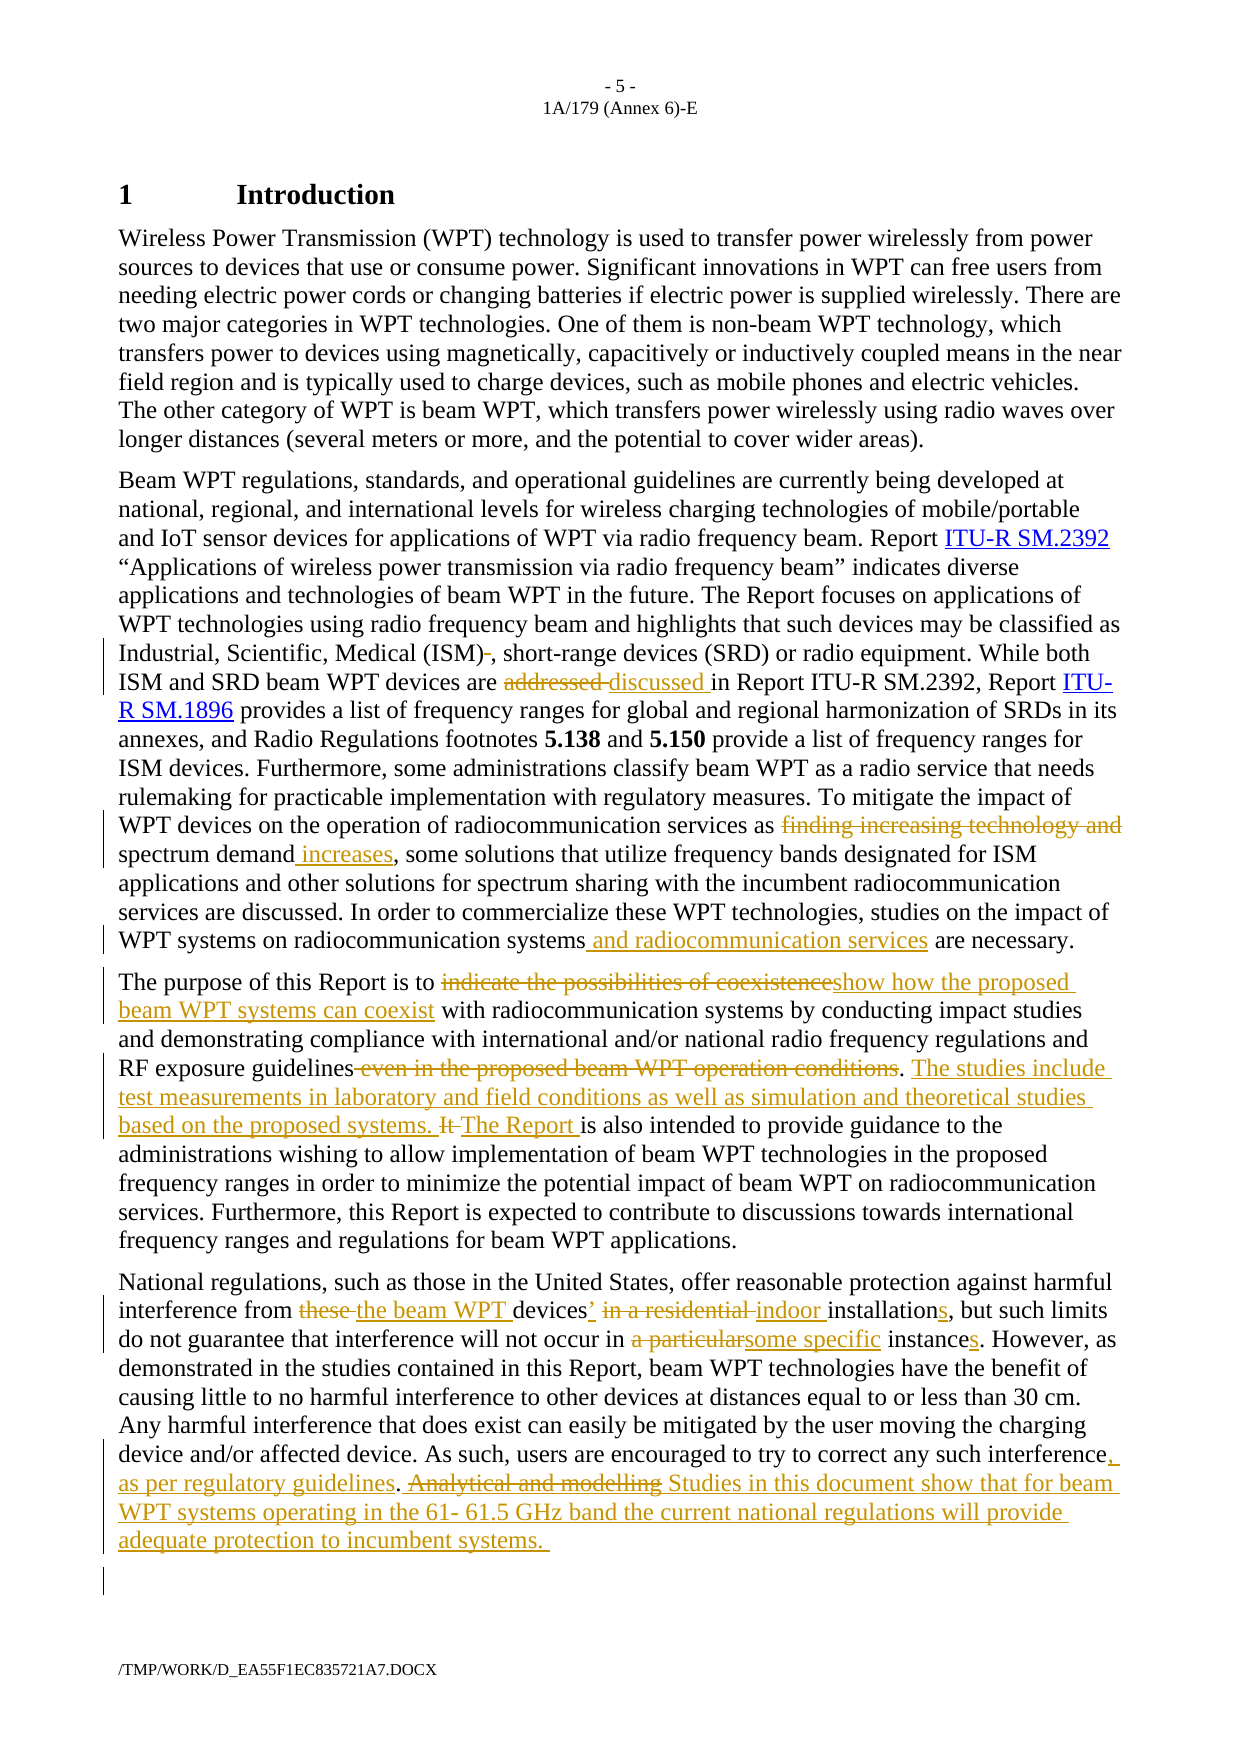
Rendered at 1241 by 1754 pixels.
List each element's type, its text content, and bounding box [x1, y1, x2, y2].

subtitle 1 Introduction [118, 177, 1122, 210]
text National regulations, such as those in the United States, offer reasonable protection against harmful interference from devices installation, but such limits do not guarantee that interference will not occur in instance. However, as demonstrated in the studies contained in this Report, beam WPT technologies have the benefit of causing little to no harmful interference to other devices at distances equal to or less than 30 cm. Any harmful interference that does exist can easily be mitigated by the user moving the charging device and/or affected device. As such, users are encouraged to try to correct any such interference. [118, 1267, 1122, 1554]
text Beam WPT regulations, standards, and operational guidelines are currently being developed at national, regional, and international levels for wireless charging technologies of mobile/portable and IoT sensor devices for applications of WPT via radio frequency beam. Report ITU-R SM.2392 “Applications of wireless power transmission via radio frequency beam” indicates diverse applications and technologies of beam WPT in the future. The Report focuses on applications of WPT technologies using radio frequency beam and highlights that such devices may be classified as Industrial, Scientific, Medical (ISM), short-range devices (SRD) or radio equipment. While both ISM and SRD beam WPT devices are in Report ITU-R SM.2392, Report ITU-R SM.1896 provides a list of frequency ranges for global and regional harmonization of SRDs in its annexes, and Radio Regulations footnotes 5.138 and 5.150 provide a list of frequency ranges for ISM devices. Furthermore, some administrations classify beam WPT as a radio service that needs rulemaking for practicable implementation with regulatory measures. To mitigate the impact of WPT devices on the operation of radiocommunication services as spectrum demand, some solutions that utilize frequency bands designated for ISM applications and other solutions for spectrum sharing with the incumbent radiocommunication services are discussed. In order to commercialize these WPT technologies, studies on the impact of WPT systems on radiocommunication systems are necessary. [118, 465, 1122, 954]
text The purpose of this Report is to with radiocommunication systems by conducting impact studies and demonstrating compliance with international and/or national radio frequency regulations and RF exposure guidelines. is also intended to provide guidance to the administrations wishing to allow implementation of beam WPT technologies in the proposed frequency ranges in order to minimize the potential impact of beam WPT on radiocommunication services. Furthermore, this Report is expected to contribute to discussions towards international frequency ranges and regulations for beam WPT applications. [118, 967, 1122, 1254]
text Wireless Power Transmission (WPT) technology is used to transfer power wirelessly from power sources to devices that use or consume power. Significant innovations in WPT can free users from needing electric power cords or changing batteries if electric power is supplied wirelessly. There are two major categories in WPT technologies. One of them is non-beam WPT technology, which transfers power to devices using magnetically, capacitively or inductively coupled means in the near field region and is typically used to charge devices, such as mobile phones and electric vehicles. The other category of WPT is beam WPT, which transfers power wirelessly using radio waves over longer distances (several meters or more, and the potential to cover wider areas). [118, 223, 1122, 453]
